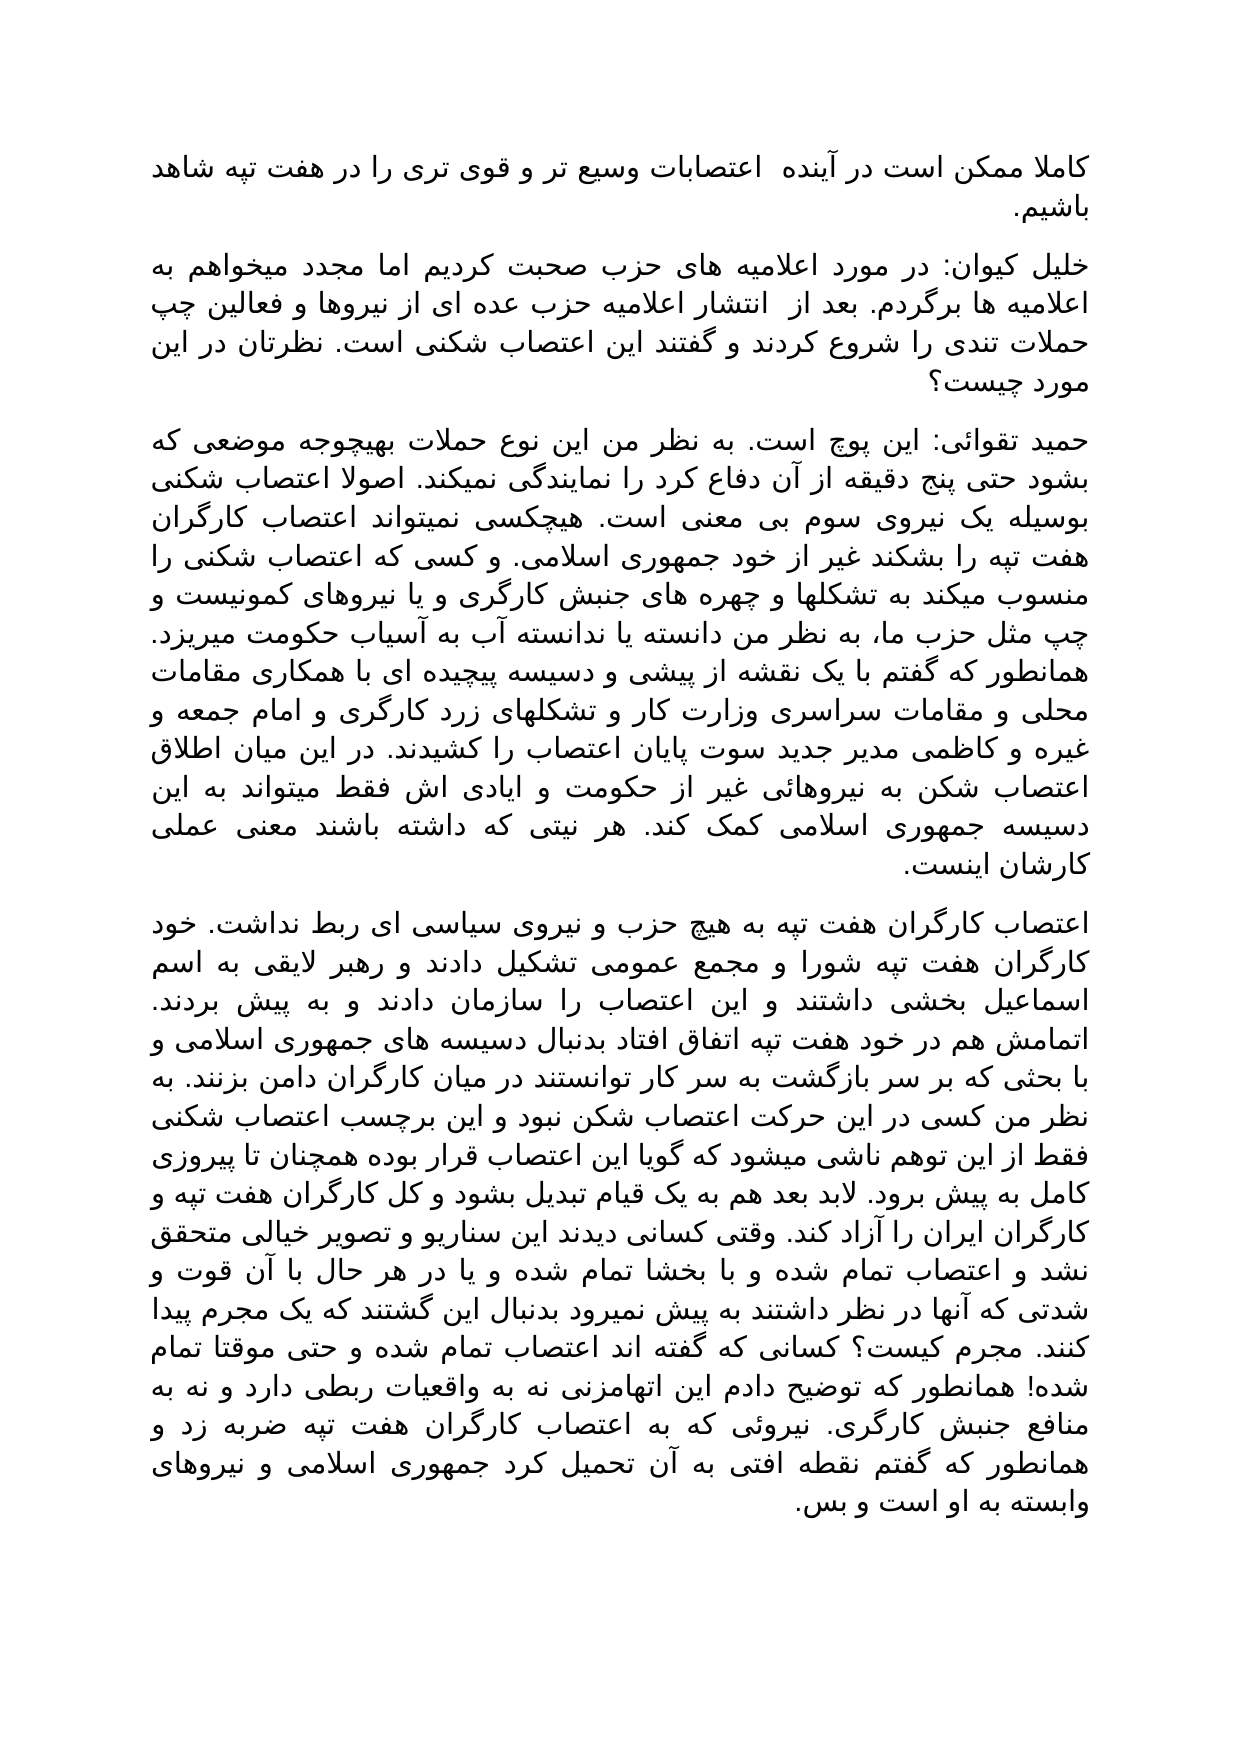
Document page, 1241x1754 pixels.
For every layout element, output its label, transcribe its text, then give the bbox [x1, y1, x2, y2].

text اعتصاب کارگران هفت تپه به هیچ حزب و نیروی سیاسی ای ربط نداشت. خود کارگران هفت تپه شورا و مجمع عمومی تشکیل دادند و رهبر لایقی به اسم اسماعیل بخشی داشتند و این اعتصاب را سازمان دادند و به پیش بردند. اتمامش هم در خود هفت تپه اتفاق افتاد بدنبال دسیسه های جمهوری اسلامی و با بحثی که بر سر بازگشت به سر کار توانستند در میان کارگران دامن بزنند. به نظر من کسی در این حرکت اعتصاب شکن نبود و این برچسب اعتصاب شکنی فقط از این توهم ناشی میشود که گویا این اعتصاب قرار بوده همچنان تا پیروزی کامل به پیش برود. لابد بعد هم به یک قیام تبدیل بشود و کل کارگران هفت تپه و کارگران ایران را آزاد کند. وقتی کسانی دیدند این سناریو و تصویر خیالی متحقق نشد و اعتصاب تمام شده و با بخشا تمام شده و یا در هر حال با آن قوت و شدتی که آنها در نظر داشتند به پیش نمیرود بدنبال این گشتند که یک مجرم پیدا کنند. مجرم کیست؟ کسانی که گفته اند اعتصاب تمام شده و حتی موقتا تمام شده! همانطور که توضیح دادم این اتهامزنی نه به واقعیات ربطی دارد و نه به منافع جنبش کارگری. نیروئی که به اعتصاب کارگران هفت تپه ضربه زد و همانطور که گفتم نقطه افتی به آن تحمیل کرد جمهوری اسلامی و نیروهای وابسته به او است و بس. [150, 906, 1090, 1518]
text حمید تقوائی: این پوچ است. به نظر من این نوع حملات بهیچوجه موضعی که بشود حتی پنج دقیقه از آن دفاع کرد را نمایندگی نمیکند. اصولا اعتصاب شکنی بوسیله یک نیروی سوم بی معنی است. هیچکسی نمیتواند اعتصاب کارگران هفت تپه را بشکند غیر از خود جمهوری اسلامی. و کسی که اعتصاب شکنی را منسوب میکند به تشکلها و چهره های جنبش کارگری و یا نیروهای کمونیست و چپ مثل حزب ما، به نظر من دانسته یا ندانسته آب به آسیاب حکومت میریزد. همانطور که گفتم با یک نقشه از پیشی و دسیسه پیچیده ای با همکاری مقامات محلی و مقامات سراسری وزارت کار و تشکلهای زرد کارگری و امام جمعه و غیره و کاظمی مدیر جدید سوت پایان اعتصاب را کشیدند. در این میان اطلاق اعتصاب شکن به نیروهائی غیر از حکومت و ایادی اش فقط میتواند به این دسیسه جمهوری اسلامی کمک کند. هر نیتی که داشته باشند معنی عملی کارشان اینست. [150, 423, 1090, 880]
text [150, 150, 1090, 222]
text خلیل کیوان: در مورد اعلامیه های حزب صحبت کردیم اما مجدد میخواهم به اعلامیه ها برگردم. بعد از انتشار اعلامیه حزب عده ای از نیروها و فعالین چپ حملات تندی را شروع کردند و گفتند این اعتصاب شکنی است. نظرتان در این مورد چیست؟ [150, 248, 1090, 397]
